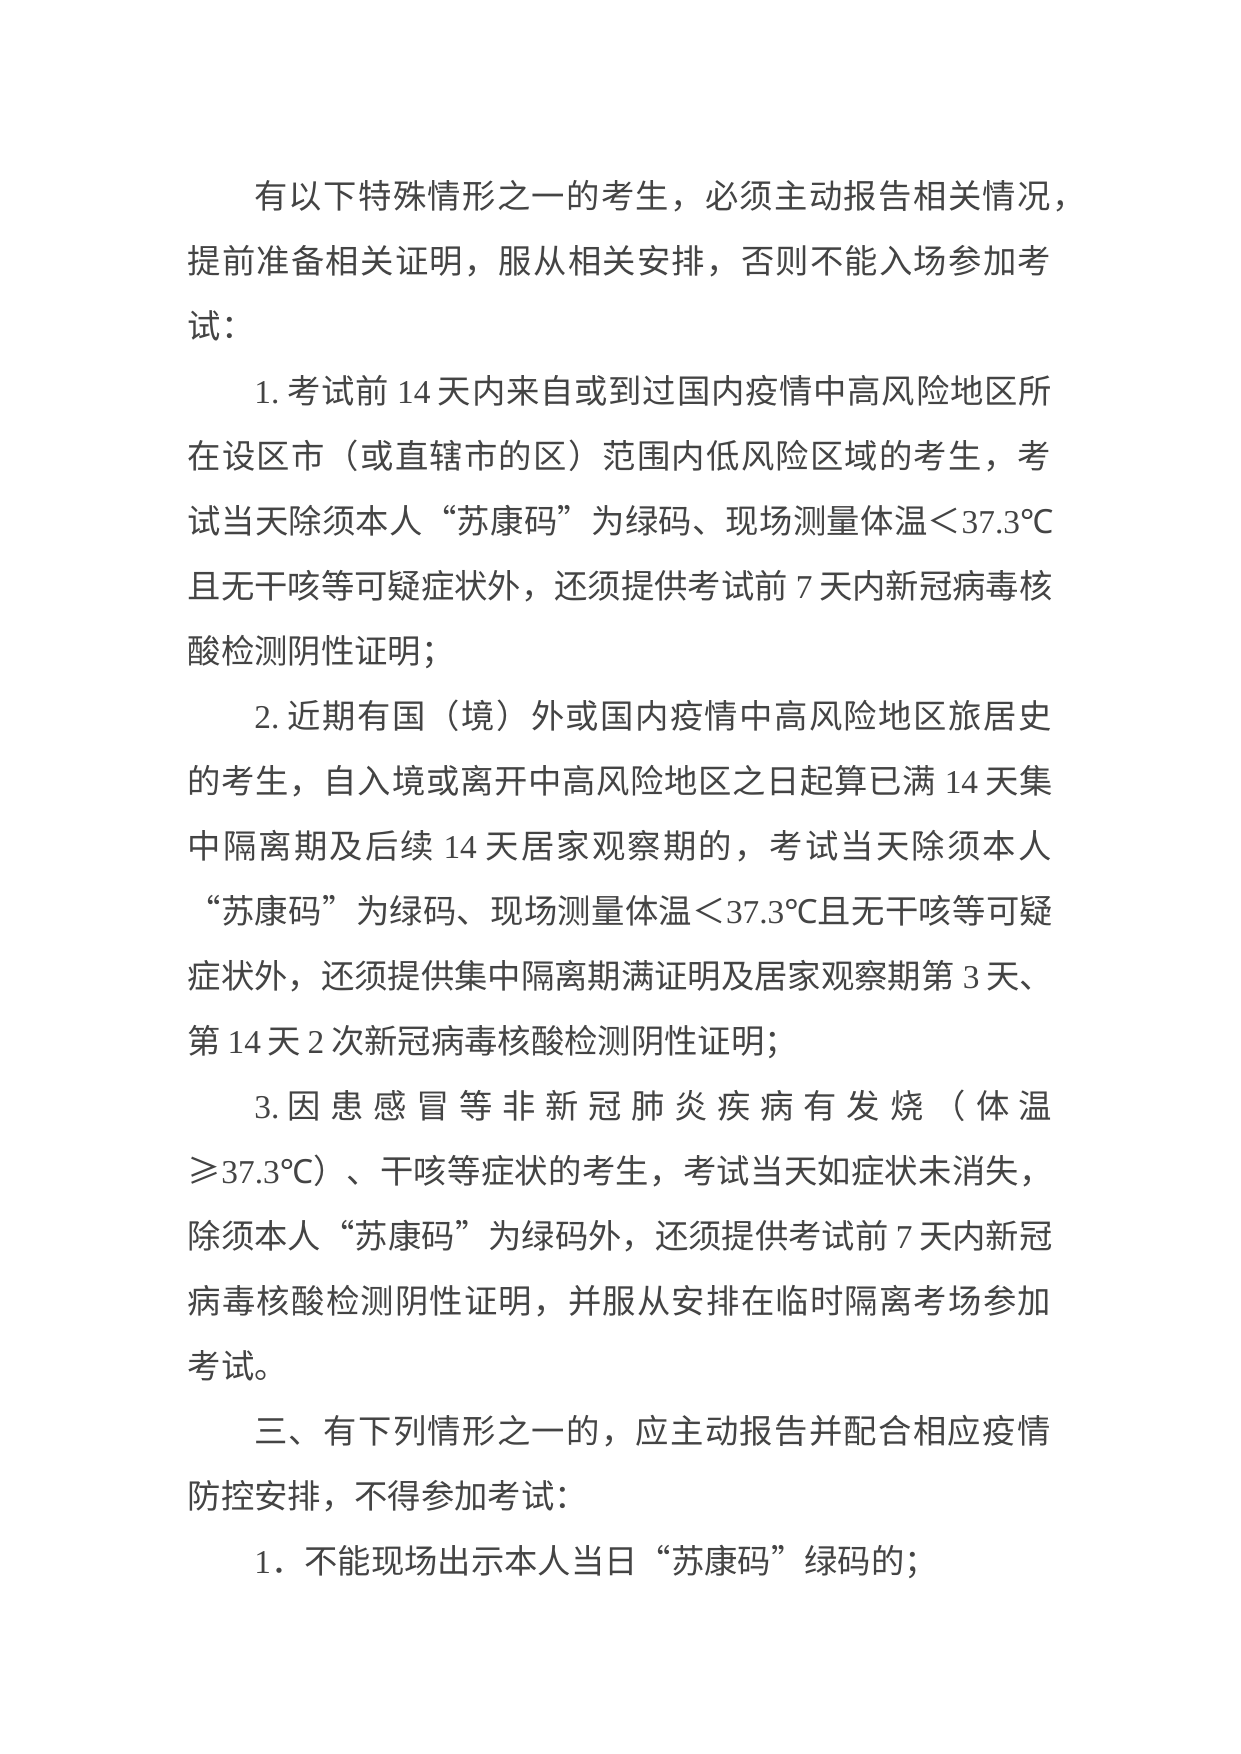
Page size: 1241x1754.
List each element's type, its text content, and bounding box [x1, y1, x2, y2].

text 三、有下列情形之一的，应主动报告并配合相应疫情防控安排，不得参加考试： [187, 1397, 1053, 1527]
text 有以下特殊情形之一的考生，必须主动报告相关情况，提前准备相关证明，服从相关安排，否则不能入场参加考试： [187, 162, 1053, 357]
text 3. 因患感冒等非新冠肺炎疾病有发烧（体温≥37.3℃）、干咳等症状的考生，考试当天如症状未消失，除须本人“苏康码”为绿码外，还须提供考试前7天内新冠病毒核酸检测阴性证明，并服从安排在临时隔离考场参加考试。 [187, 1072, 1053, 1397]
text 2. 近期有国（境）外或国内疫情中高风险地区旅居史的考生，自入境或离开中高风险地区之日起算已满14天集中隔离期及后续14天居家观察期的，考试当天除须本人“苏康码”为绿码、现场测量体温＜37.3℃且无干咳等可疑症状外，还须提供集中隔离期满证明及居家观察期第3天、第14天2次新冠病毒核酸检测阴性证明； [187, 682, 1053, 1072]
text 1. 考试前14天内来自或到过国内疫情中高风险地区所在设区市（或直辖市的区）范围内低风险区域的考生，考试当天除须本人“苏康码”为绿码、现场测量体温＜37.3℃且无干咳等可疑症状外，还须提供考试前7天内新冠病毒核酸检测阴性证明； [187, 357, 1053, 682]
text 1．不能现场出示本人当日“苏康码”绿码的； [187, 1527, 1053, 1592]
